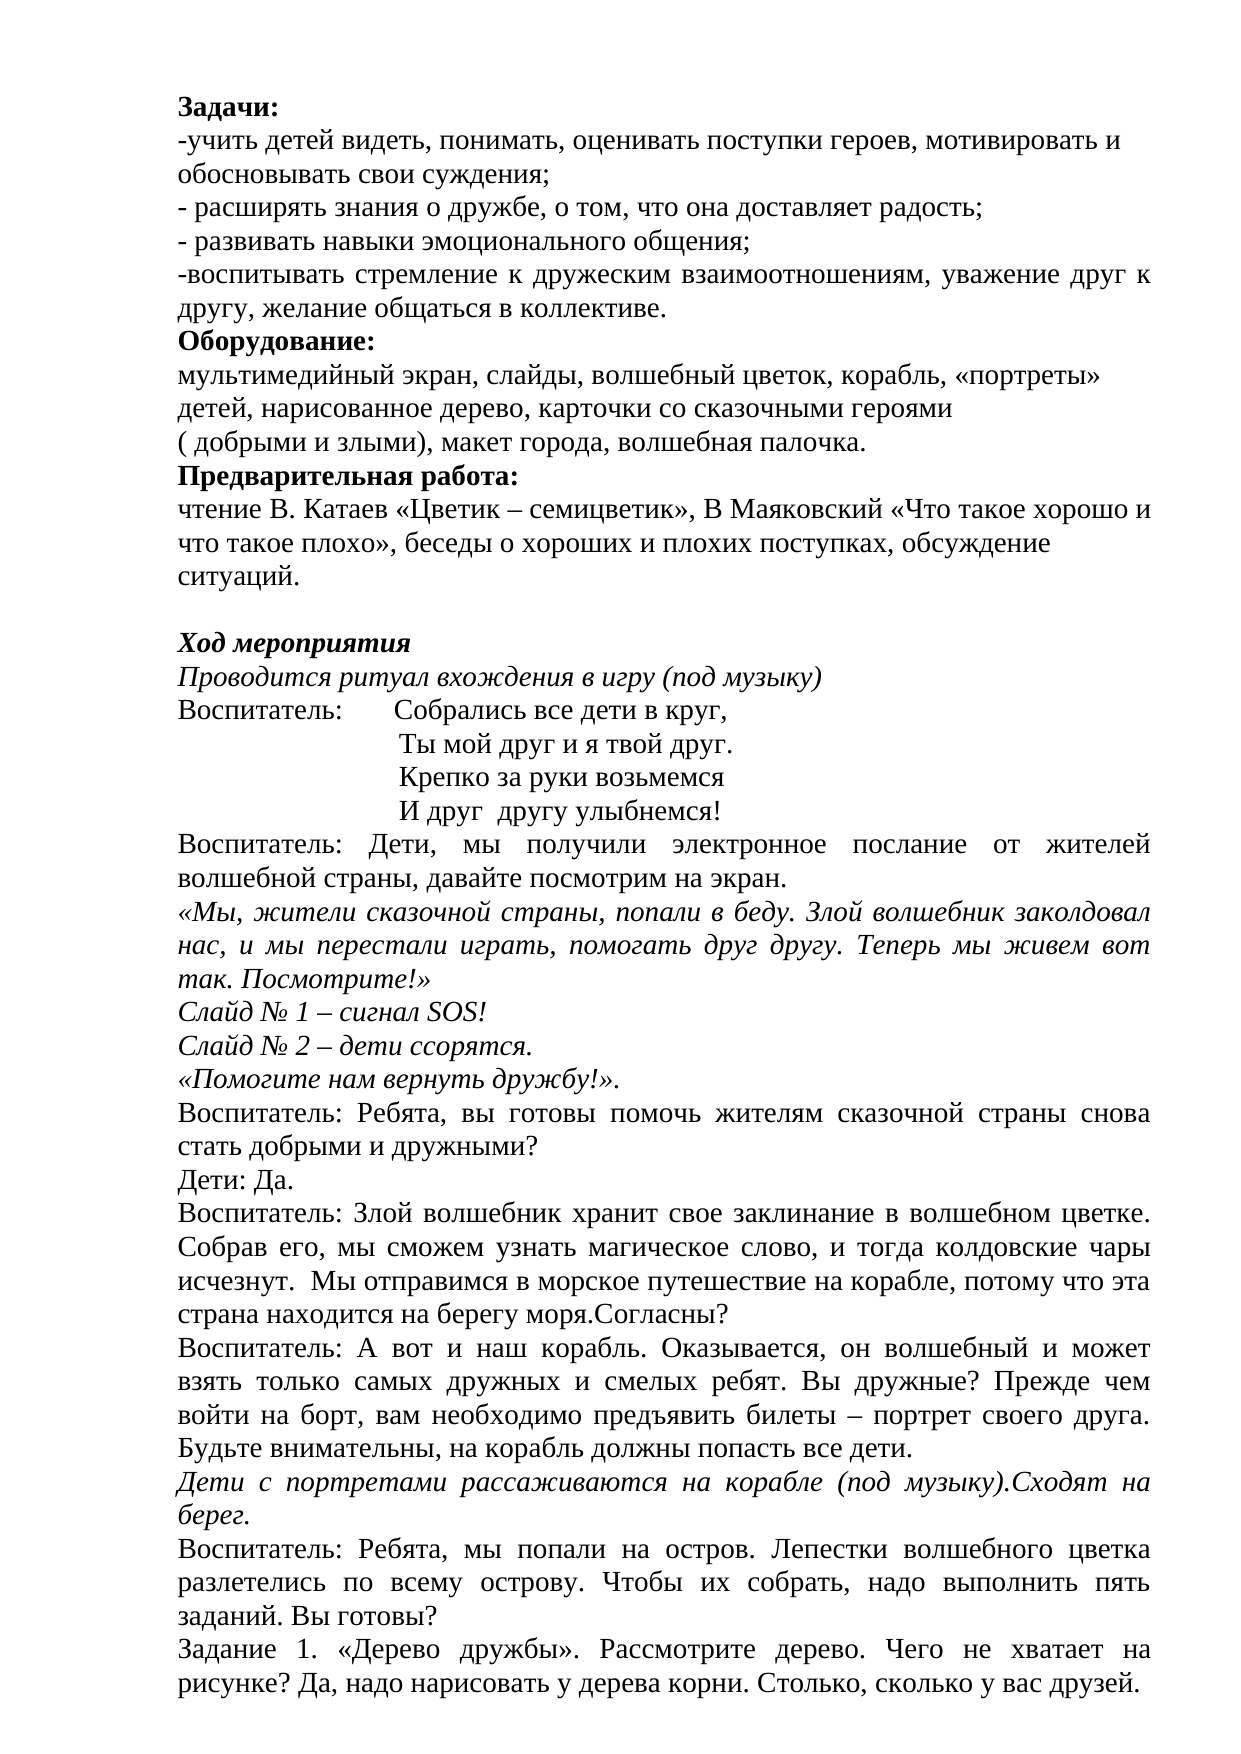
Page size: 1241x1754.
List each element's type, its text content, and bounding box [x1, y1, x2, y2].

text Воспитатель: Ребята, вы готовы помочь жителям сказочной страны снова стать добрыми и дружными? [177, 1095, 1152, 1162]
text чтение В. Катаев «Цветик – семицветик», В Маяковский «Что такое хорошо и что такое плохо», беседы о хороших и плохих поступках, обсуждение ситуаций. [177, 491, 1152, 592]
text Крепко за руки возьмемся [398, 759, 1152, 793]
text Дети с портретами рассаживаются на корабле (под музыку).Сходят на берег. [177, 1464, 1152, 1531]
text - развивать навыки эмоционального общения; [177, 223, 1152, 256]
text Воспитатель: Ребята, мы попали на остров. Лепестки волшебного цветка разлетелись по всему острову. Чтобы их собрать, надо выполнить пять заданий. Вы готовы? [177, 1531, 1152, 1632]
text Воспитатель: А вот и наш корабль. Оказывается, он волшебный и может взять только самых дружных и смелых ребят. Вы дружные? Прежде чем войти на борт, вам необходимо предъявить билеты – портрет своего друга. Будьте внимательны, на корабль должны попасть все дети. [177, 1330, 1152, 1464]
text Задачи: [177, 89, 1152, 122]
text обосновывать свои суждения; [177, 156, 1152, 189]
text мультимедийный экран, слайды, волшебный цветок, корабль, «портреты» детей, нарисованное дерево, карточки со сказочными героями [177, 357, 1152, 424]
text Воспитатель: Собрались все дети в круг, [177, 692, 1152, 726]
text «Мы, жители сказочной страны, попали в беду. Злой волшебник заколдовал нас, и мы перестали играть, помогать друг другу. Теперь мы живем вот так. Посмотрите!» [177, 894, 1152, 994]
text Слайд № 1 – сигнал SOS! [177, 994, 1152, 1028]
text Слайд № 2 – дети ссорятся. [177, 1028, 1152, 1061]
text Оборудование: [177, 323, 1152, 357]
text Ты мой друг и я твой друг. [398, 726, 1152, 759]
text -учить детей видеть, понимать, оценивать поступки героев, мотивировать и [177, 122, 1152, 156]
text Воспитатель: Дети, мы получили электронное послание от жителей волшебной страны, давайте посмотрим на экран. [177, 827, 1152, 894]
text -воспитывать стремление к дружеским взаимоотношениям, уважение друг к другу, желание общаться в коллективе. [177, 256, 1152, 323]
text Предварительная работа: [177, 458, 1152, 491]
text Проводится ритуал вхождения в игру (под музыку) [177, 659, 1152, 692]
text И друг другу улыбнемся! [398, 793, 1152, 827]
text «Помогите нам вернуть дружбу!». [177, 1061, 1152, 1095]
text - расширять знания о дружбе, о том, что она доставляет радость; [177, 189, 1152, 223]
text Ход мероприятия [177, 625, 1152, 659]
text Задание 1. «Дерево дружбы». Рассмотрите дерево. Чего не хватает на рисунке? Да, надо нарисовать у дерева корни. Столько, сколько у вас друзей. [177, 1632, 1152, 1699]
text ( добрыми и злыми), макет города, волшебная палочка. [177, 424, 1152, 458]
text Дети: Да. [177, 1162, 1152, 1196]
text Воспитатель: Злой волшебник хранит свое заклинание в волшебном цветке. Собрав его, мы сможем узнать магическое слово, и тогда колдовские чары исчезнут. Мы отправимся в морское путешествие на корабле, потому что эта страна находится на берегу моря.Согласны? [177, 1196, 1152, 1330]
